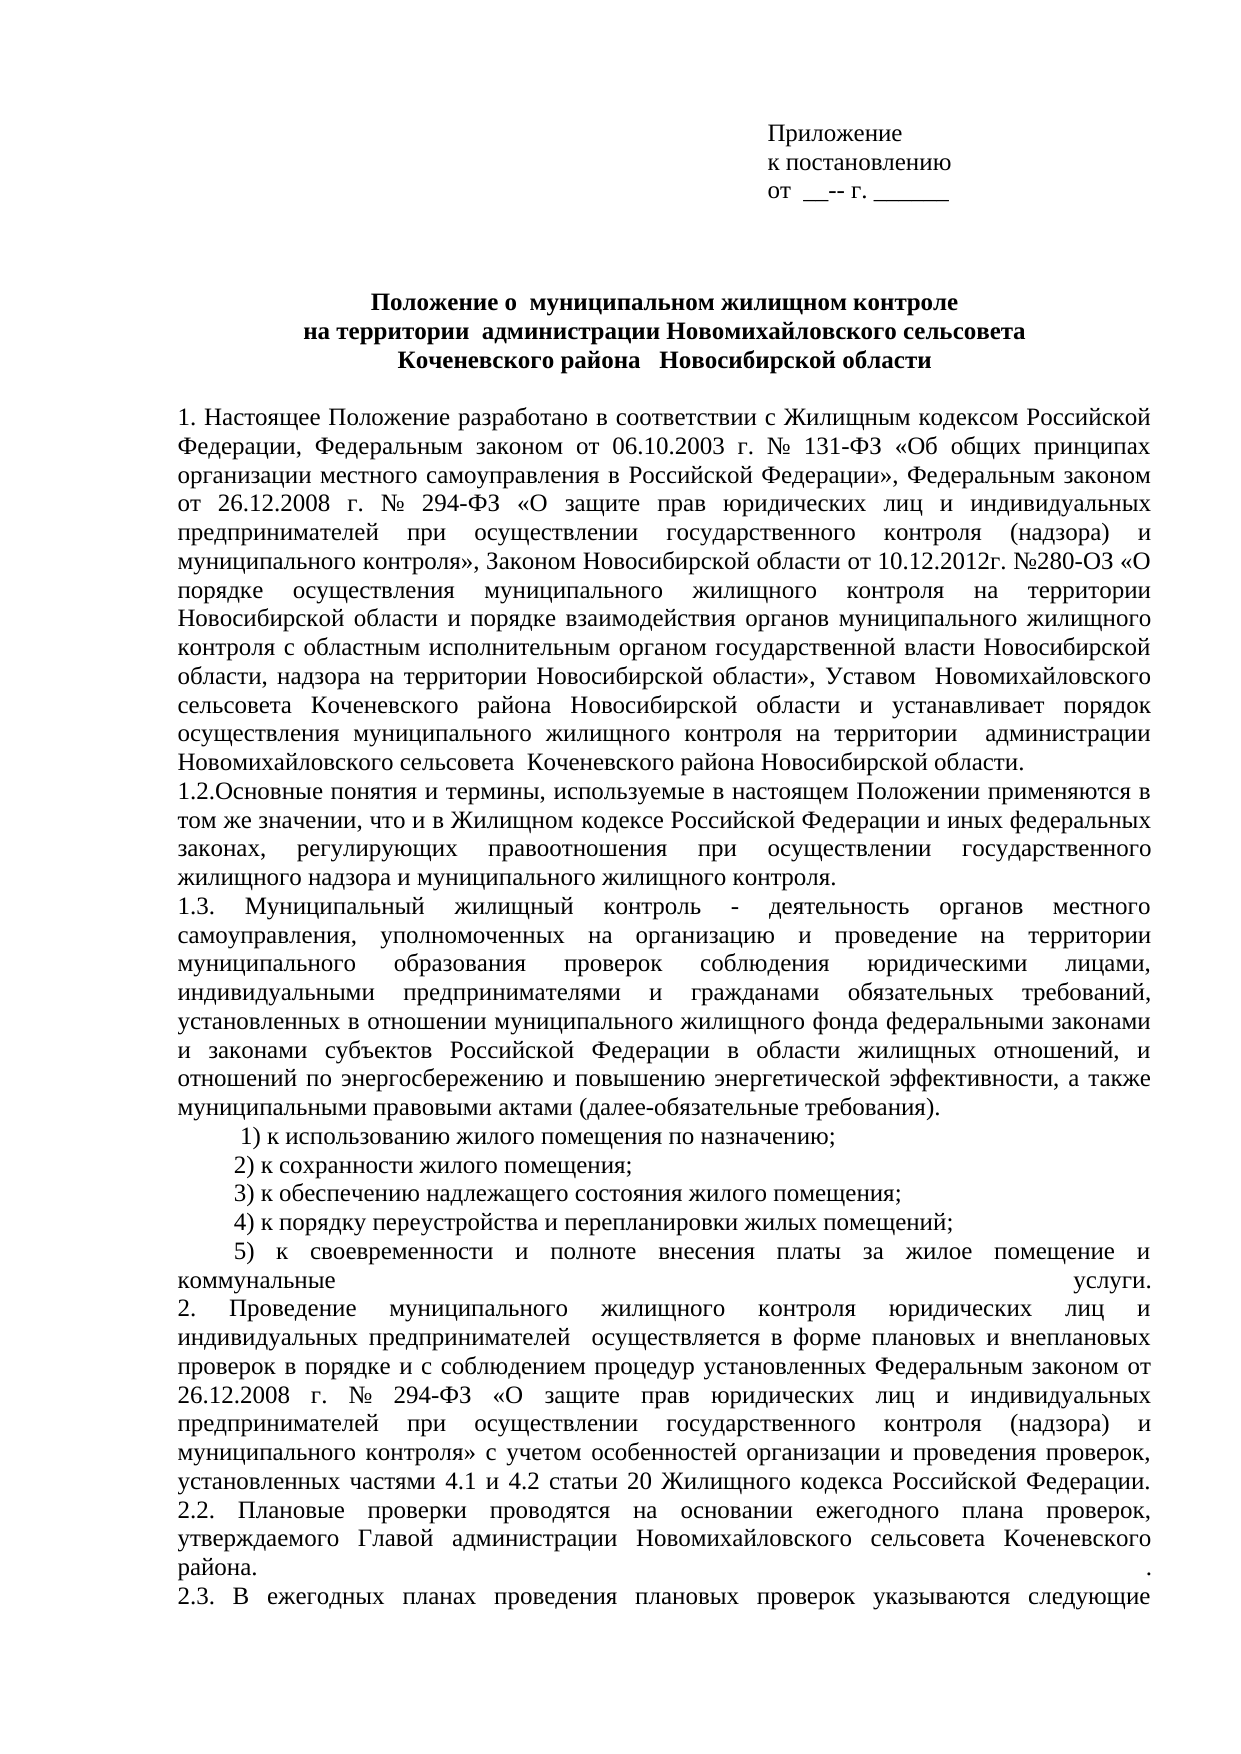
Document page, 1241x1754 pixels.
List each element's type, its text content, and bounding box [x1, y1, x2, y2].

text 2) к сохранности жилого помещения; [177, 1150, 1152, 1178]
text 3) к обеспечению надлежащего состояния жилого помещения; [177, 1178, 1152, 1207]
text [177, 1236, 1152, 1610]
text 1. Настоящее Положение разработано в соответствии с Жилищным кодексом Российской Федерации, Федеральным законом от 06.10.2003 г. № 131-ФЗ «Об общих принципах организации местного самоуправления в Российской Федерации», Федеральным законом от 26.12.2008 г. № 294-ФЗ «О защите прав юридических лиц и индивидуальных предпринимателей при осуществлении государственного контроля (надзора) и муниципального контроля», Законом Новосибирской области от 10.12.2012г. №280-ОЗ «О порядке осуществления муниципального жилищного контроля на территории Новосибирской области и порядке взаимодействия органов муниципального жилищного контроля с областным исполнительным органом государственной власти Новосибирской области, надзора на территории Новосибирской области», Уставом Новомихайловского сельсовета Коченевского района Новосибирской области и устанавливает порядок осуществления муниципального жилищного контроля на территории администрации Новомихайловского сельсовета Коченевского района Новосибирской области. [177, 373, 1152, 776]
text Положение о муниципальном жилищном контроле на территории администрации Новомихайловского сельсовета Коченевского района Новосибирской области [202, 287, 1127, 373]
text Приложение к постановлению от __-- г. ______ [767, 118, 1152, 204]
text 1.2.Основные понятия и термины, используемые в настоящем Положении применяются в том же значении, что и в Жилищном кодексе Российской Федерации и иных федеральных законах, регулирующих правоотношения при осуществлении государственного жилищного надзора и муниципального жилищного контроля. [177, 776, 1152, 891]
text 4) к порядку переустройства и перепланировки жилых помещений; [177, 1207, 1152, 1236]
text 1.3. Муниципальный жилищный контроль - деятельность органов местного самоуправления, уполномоченных на организацию и проведение на территории муниципального образования проверок соблюдения юридическими лицами, индивидуальными предпринимателями и гражданами обязательных требований, установленных в отношении муниципального жилищного фонда федеральными законами и законами субъектов Российской Федерации в области жилищных отношений, и отношений по энергосбережению и повышению энергетической эффективности, а также муниципальными правовыми актами (далее-обязательные требования). [177, 891, 1152, 1121]
text 1) к использованию жилого помещения по назначению; [177, 1121, 1152, 1150]
